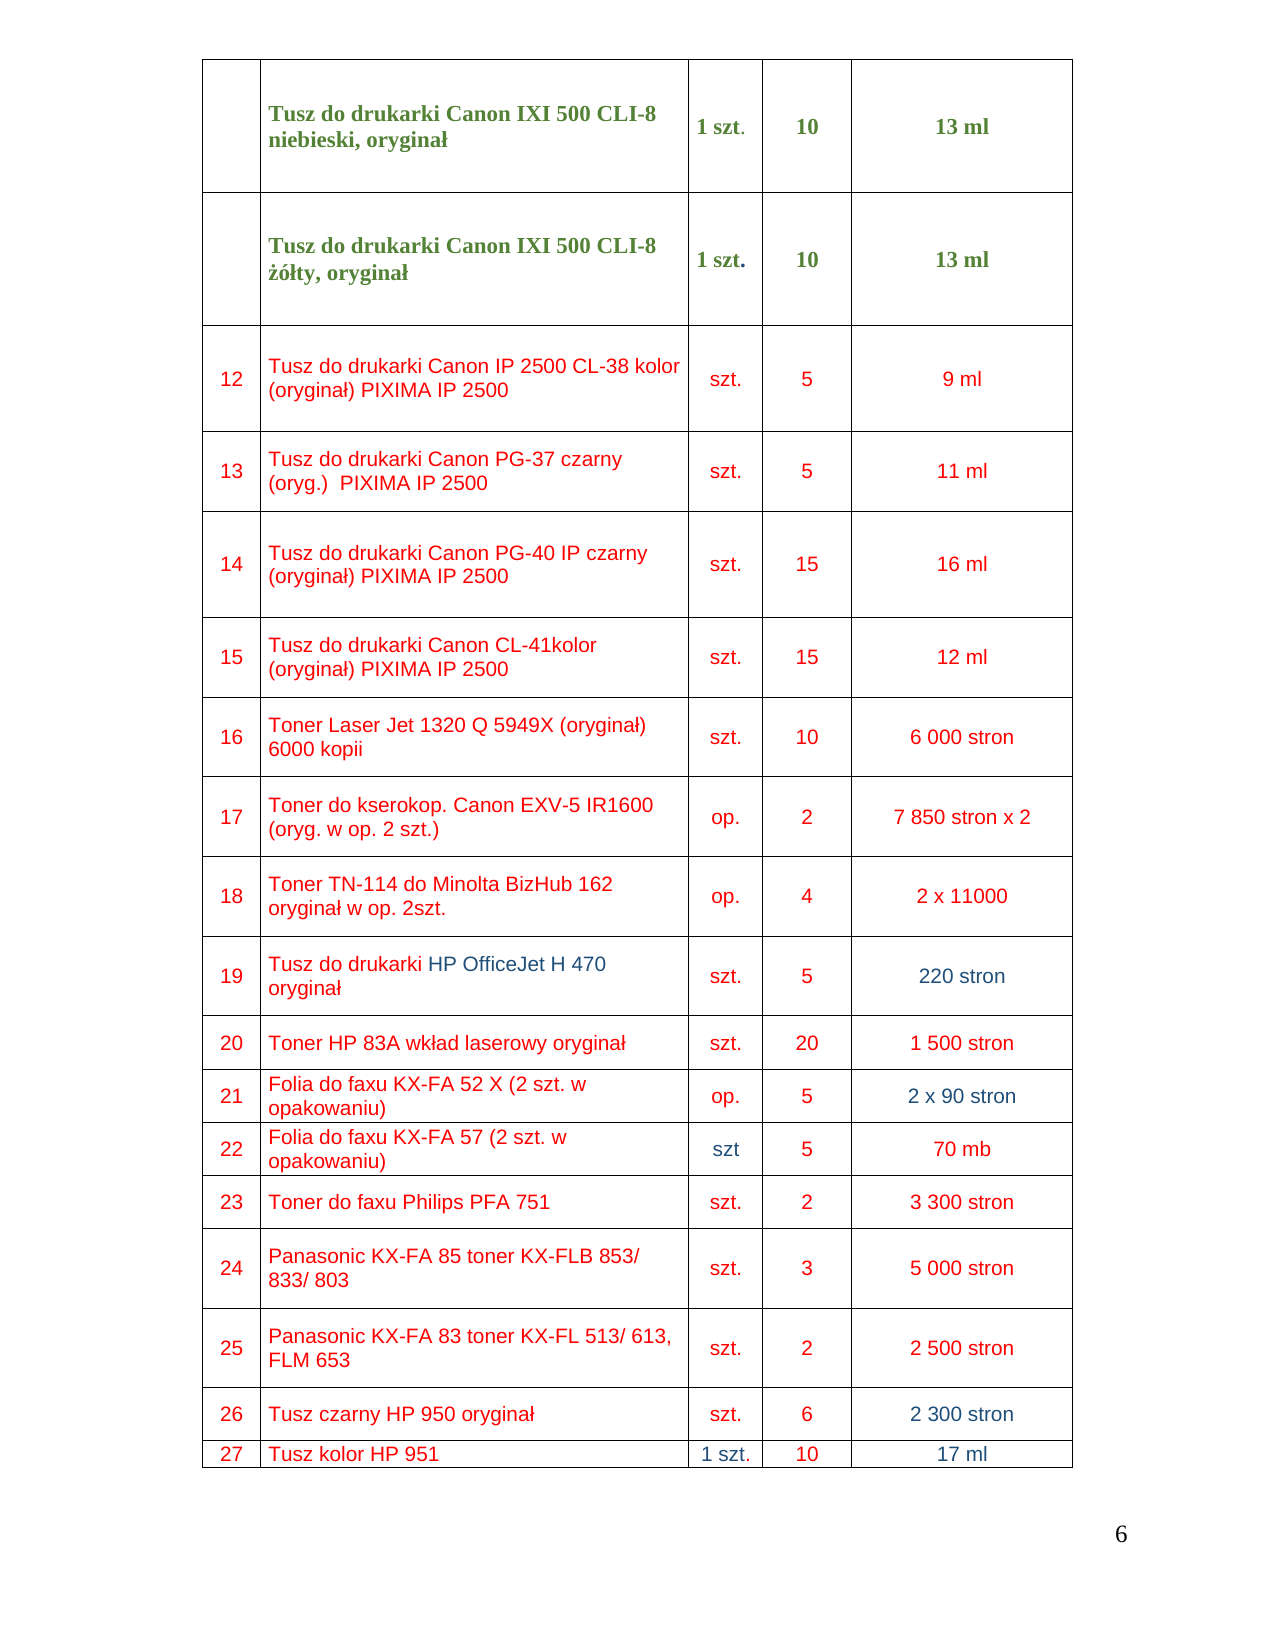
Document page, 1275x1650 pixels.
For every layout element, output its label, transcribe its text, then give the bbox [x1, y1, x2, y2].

table_cell szt. [689, 1176, 762, 1228]
table_cell 9 ml [852, 326, 1072, 431]
table_cell 5 [763, 326, 851, 431]
table_cell szt. [689, 1016, 762, 1068]
table_cell 11 ml [852, 432, 1072, 511]
table_cell Folia do faxu KX-FA 52 X (2 szt. w opakowaniu) [261, 1070, 688, 1122]
table_cell 2 [763, 777, 851, 856]
table_cell 2 [763, 1176, 851, 1228]
table_cell szt. [689, 698, 762, 776]
table_cell 10 [763, 193, 851, 325]
table_cell 12 [203, 326, 260, 431]
table_cell Tusz do drukarki HP OfficeJet H 470 oryginał [261, 937, 688, 1015]
table_cell Panasonic KX-FA 83 toner KX-FL 513/ 613, FLM 653 [261, 1309, 688, 1387]
table_cell 17 ml [852, 1441, 1072, 1467]
table_cell szt. [689, 1309, 762, 1387]
table_cell 15 [203, 618, 260, 697]
table_cell Tusz do drukarki Canon CL-41kolor (oryginał) PIXIMA IP 2500 [261, 618, 688, 697]
table_cell Tusz do drukarki Canon PG-40 IP czarny (oryginał) PIXIMA IP 2500 [261, 512, 688, 617]
table_cell szt. [689, 937, 762, 1015]
table_cell Toner do kserokop. Canon EXV-5 IR1600 (oryg. w op. 2 szt.) [261, 777, 688, 856]
table_cell 2 500 stron [852, 1309, 1072, 1387]
table_cell 2 x 90 stron [852, 1070, 1072, 1122]
table_cell 14 [203, 512, 260, 617]
table_cell 4 [763, 857, 851, 936]
table_cell Tusz kolor HP 951 [261, 1441, 688, 1467]
table_cell 10 [763, 60, 851, 192]
table_cell 15 [763, 618, 851, 697]
table_cell szt [689, 1123, 762, 1175]
table_cell 5 [763, 1123, 851, 1175]
table_cell 2 x 11000 [852, 857, 1072, 936]
table_cell 10 [763, 1441, 851, 1467]
table_cell 2 [763, 1309, 851, 1387]
table_cell 25 [203, 1309, 260, 1387]
table_cell 17 [203, 777, 260, 856]
table_cell 22 [203, 1123, 260, 1175]
table_cell 20 [763, 1016, 851, 1068]
table_cell Tusz do drukarki Canon IXI 500 CLI-8 żółty, oryginał [261, 193, 688, 325]
table_cell 15 [763, 512, 851, 617]
table_cell 5 000 stron [852, 1229, 1072, 1307]
table_cell 5 [763, 937, 851, 1015]
table_cell 1 szt. [689, 193, 762, 325]
table_cell 18 [203, 857, 260, 936]
table_cell 1 szt. [689, 60, 762, 192]
table_cell 23 [203, 1176, 260, 1228]
table_cell Folia do faxu KX-FA 57 (2 szt. w opakowaniu) [261, 1123, 688, 1175]
table_cell 5 [763, 1070, 851, 1122]
table_cell szt. [689, 618, 762, 697]
table_cell szt. [689, 1229, 762, 1307]
table_cell Toner HP 83A wkład laserowy oryginał [261, 1016, 688, 1068]
table_cell Toner do faxu Philips PFA 751 [261, 1176, 688, 1228]
table_cell szt. [689, 326, 762, 431]
table_cell 220 stron [852, 937, 1072, 1015]
table_cell 13 [203, 432, 260, 511]
table_cell 1 500 stron [852, 1016, 1072, 1068]
table_cell 20 [203, 1016, 260, 1068]
table_cell 3 300 stron [852, 1176, 1072, 1228]
table_cell 13 ml [852, 193, 1072, 325]
table_cell 1 szt. [689, 1441, 762, 1467]
table_cell op. [689, 777, 762, 856]
table_cell 27 [203, 1441, 260, 1467]
table_cell szt. [689, 1388, 762, 1440]
table_cell 12 ml [852, 618, 1072, 697]
table_cell 16 [203, 698, 260, 776]
table_cell 7 850 stron x 2 [852, 777, 1072, 856]
table_cell 10 [763, 698, 851, 776]
table_cell Toner Laser Jet 1320 Q 5949X (oryginał) 6000 kopii [261, 698, 688, 776]
table_cell 24 [203, 1229, 260, 1307]
table_cell 5 [763, 432, 851, 511]
table_cell 2 300 stron [852, 1388, 1072, 1440]
table_cell 13 ml [852, 60, 1072, 192]
table_cell 19 [203, 937, 260, 1015]
table_cell 70 mb [852, 1123, 1072, 1175]
table_cell Tusz czarny HP 950 oryginał [261, 1388, 688, 1440]
table_cell op. [689, 857, 762, 936]
table_cell [203, 60, 260, 192]
table_cell szt. [689, 432, 762, 511]
table_cell 6 [763, 1388, 851, 1440]
table_cell Toner TN-114 do Minolta BizHub 162 oryginał w op. 2szt. [261, 857, 688, 936]
table_cell 16 ml [852, 512, 1072, 617]
table_cell szt. [689, 512, 762, 617]
table_cell op. [689, 1070, 762, 1122]
table_cell 21 [203, 1070, 260, 1122]
table_cell [203, 193, 260, 325]
table_cell 26 [203, 1388, 260, 1440]
table_cell Panasonic KX-FA 85 toner KX-FLB 853/ 833/ 803 [261, 1229, 688, 1307]
table_cell 3 [763, 1229, 851, 1307]
table_cell Tusz do drukarki Canon IXI 500 CLI-8 niebieski, oryginał [261, 60, 688, 192]
table_cell 6 000 stron [852, 698, 1072, 776]
table_cell Tusz do drukarki Canon IP 2500 CL-38 kolor (oryginał) PIXIMA IP 2500 [261, 326, 688, 431]
table_cell Tusz do drukarki Canon PG-37 czarny (oryg.) PIXIMA IP 2500 [261, 432, 688, 511]
